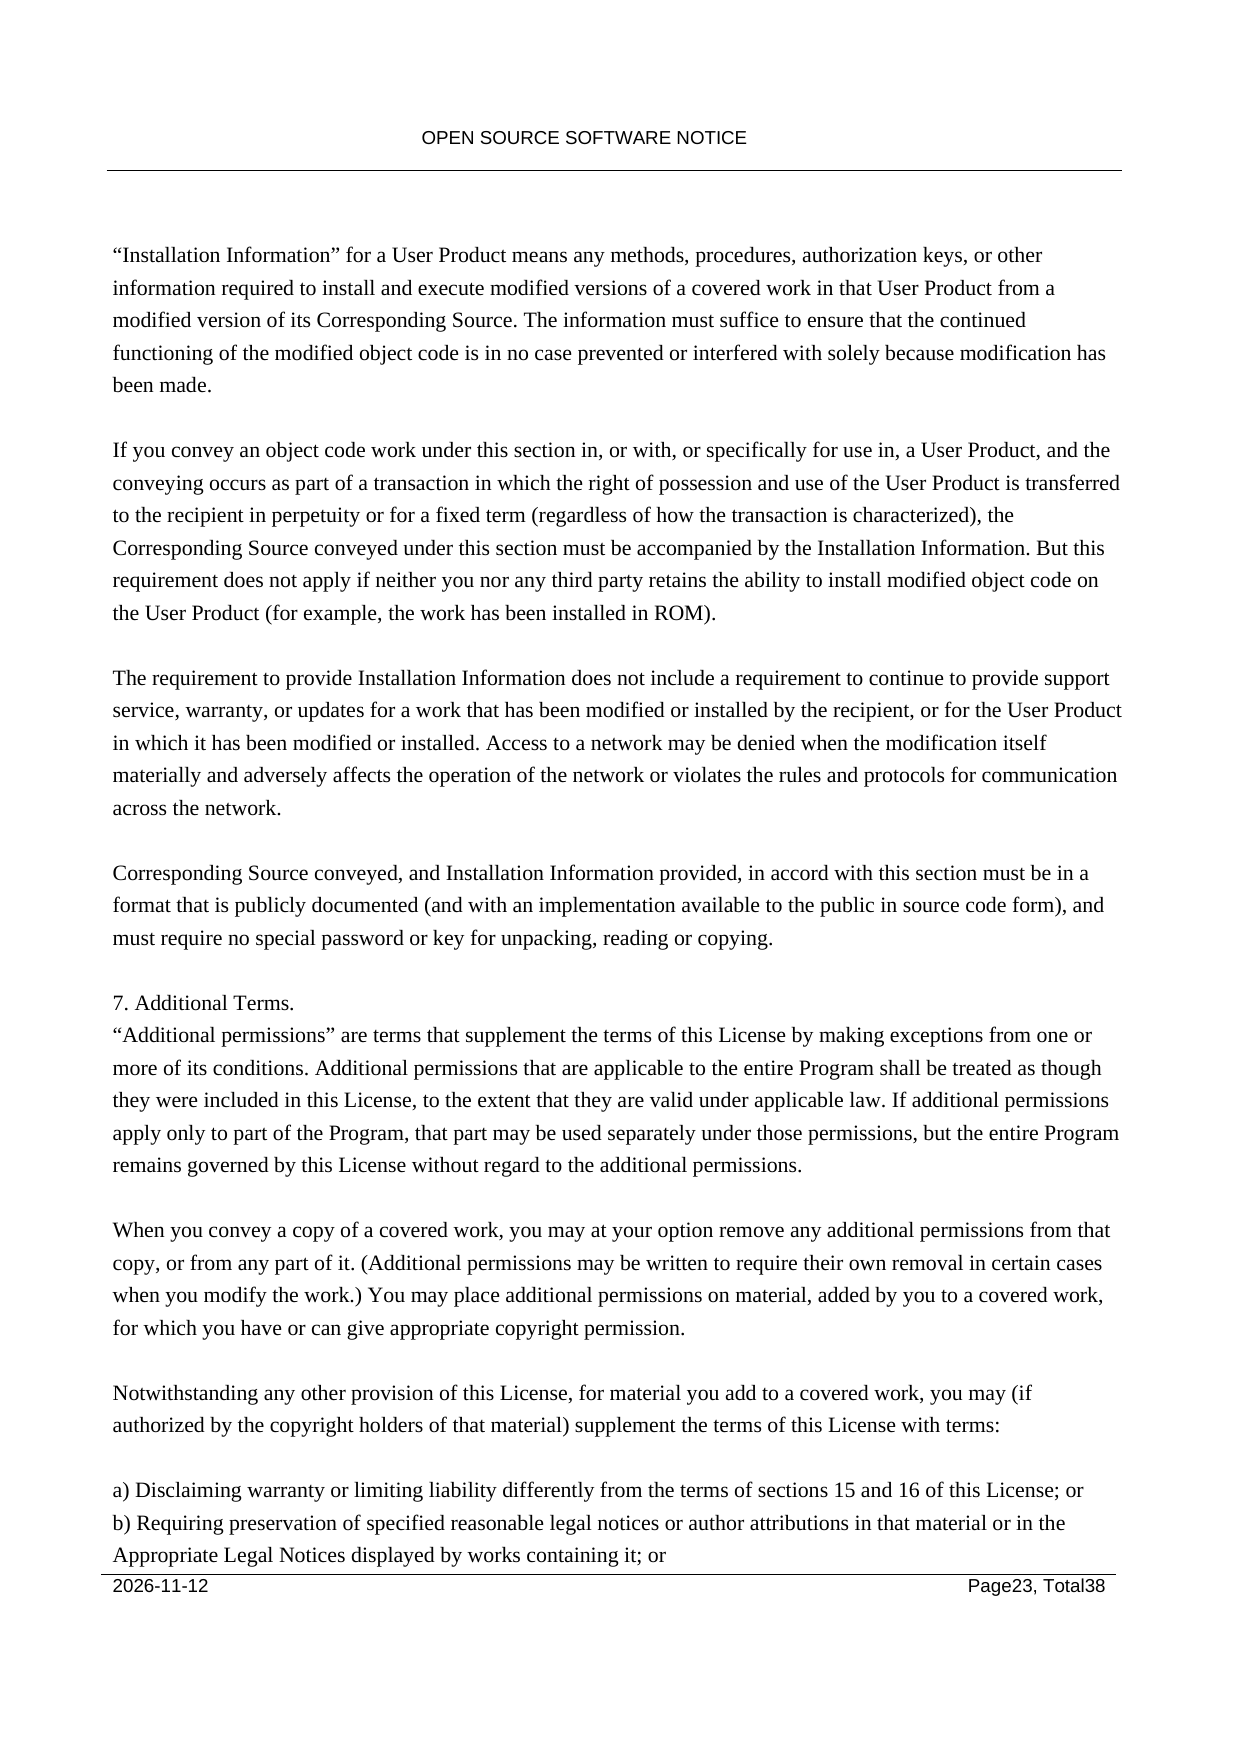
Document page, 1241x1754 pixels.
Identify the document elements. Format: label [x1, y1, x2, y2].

text [112, 206, 1128, 1571]
